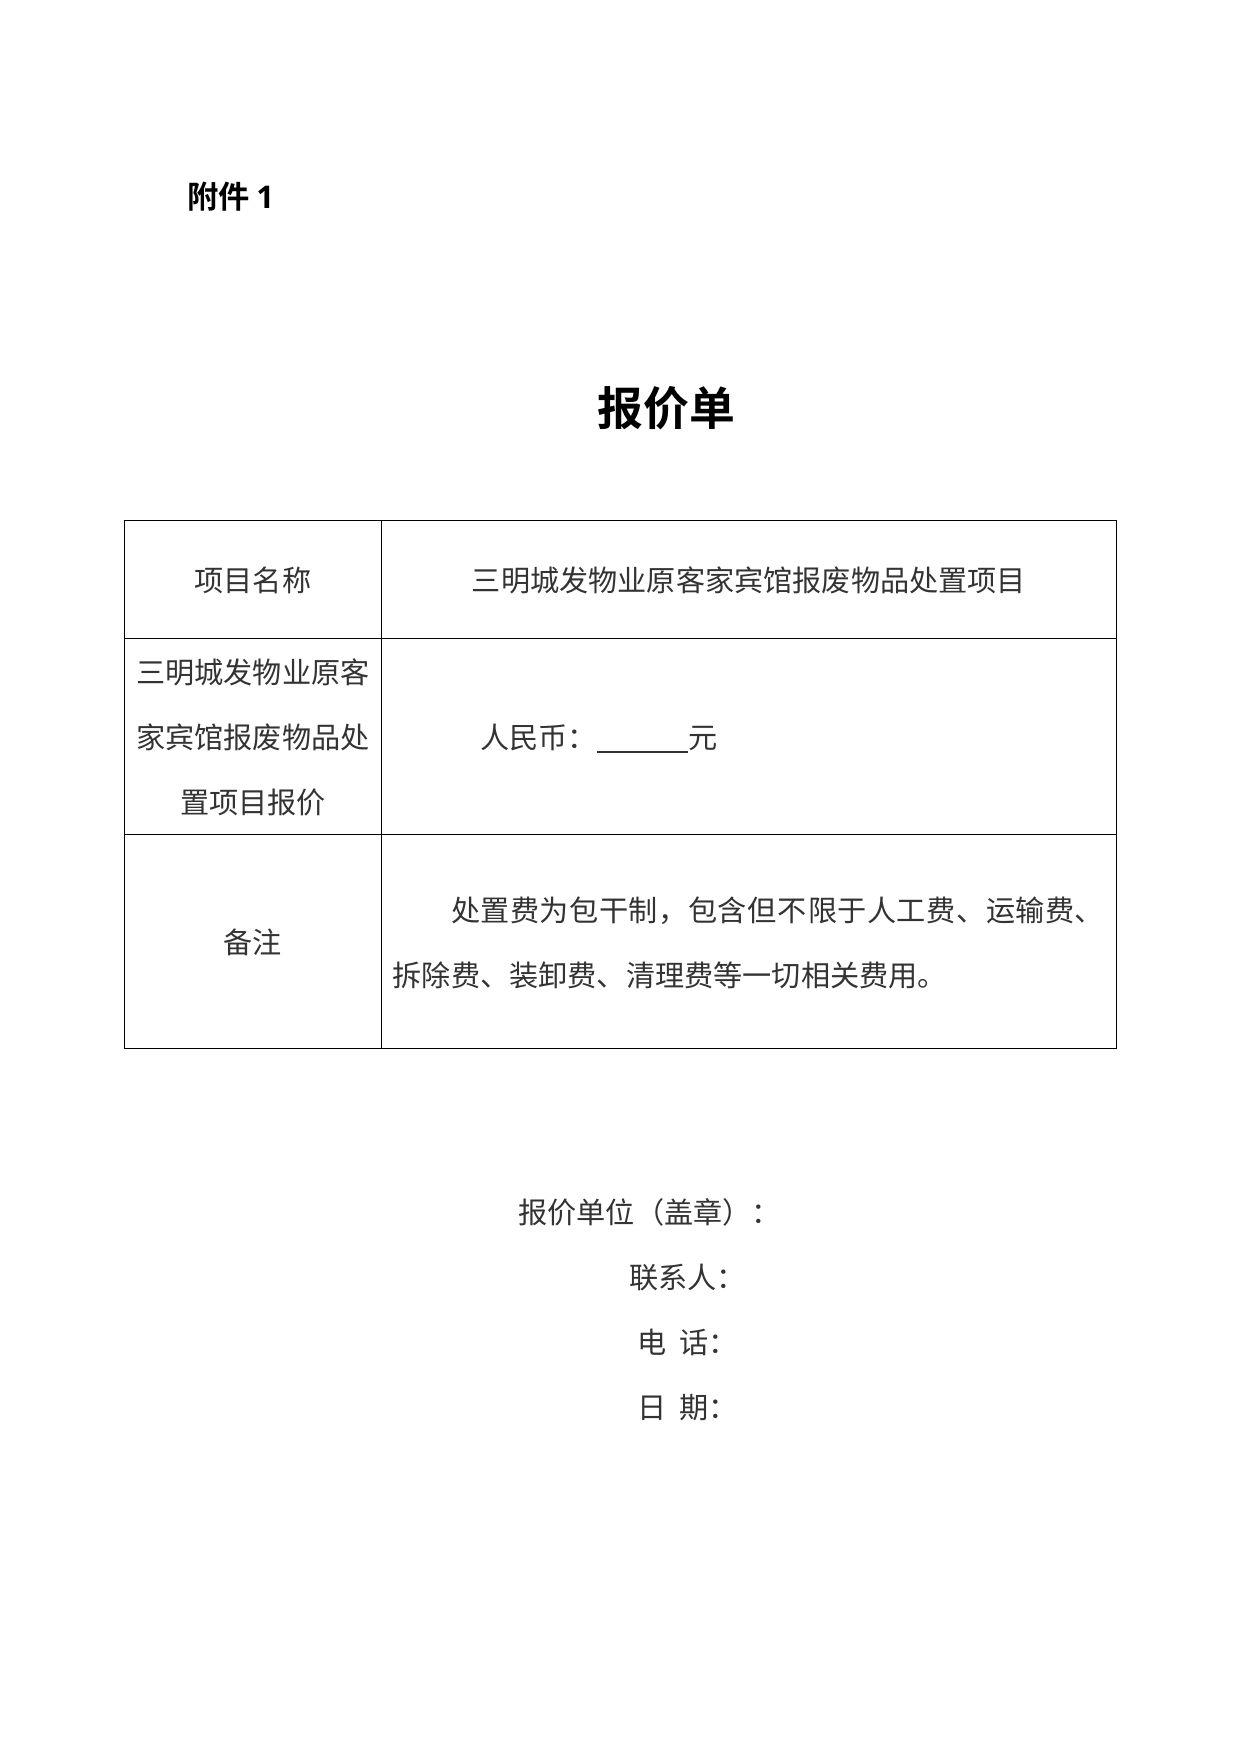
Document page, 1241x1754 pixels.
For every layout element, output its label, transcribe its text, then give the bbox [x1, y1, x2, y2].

text 电 话： [187, 1308, 1053, 1373]
table_cell 三明城发物业原客家宾馆报废物品处置项目报价 [125, 639, 381, 834]
text 联系人： [187, 1243, 1053, 1308]
table_cell 备注 [125, 835, 381, 1047]
table_cell 人民币： 元 [382, 639, 1116, 834]
text 报价单 [187, 357, 1053, 454]
table_header 项目名称 [125, 521, 381, 638]
text 报价单位（盖章）： [187, 1178, 1053, 1243]
text 附件1 [187, 162, 1053, 227]
table_cell 处置费为包干制，包含但不限于人工费、运输费、拆除费、装卸费、清理费等一切相关费用。 [382, 835, 1116, 1047]
text 日 期： [187, 1373, 1053, 1438]
table_header 三明城发物业原客家宾馆报废物品处置项目 [382, 521, 1116, 638]
